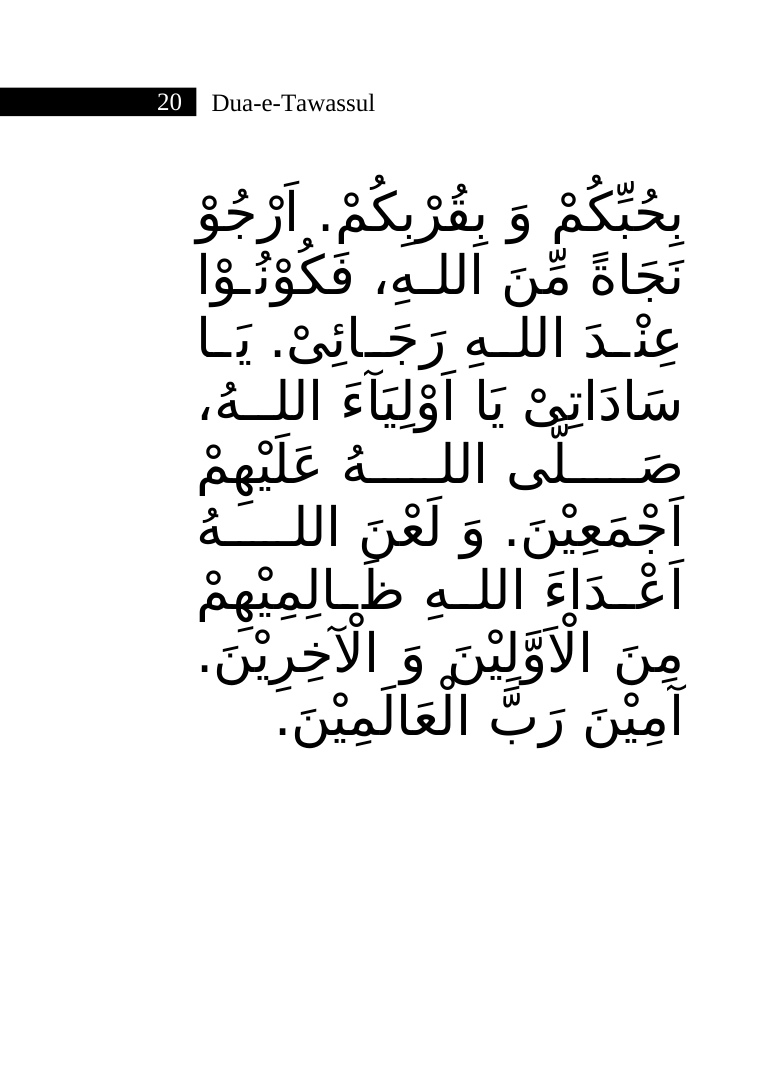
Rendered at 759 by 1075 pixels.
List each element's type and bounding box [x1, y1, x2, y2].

text [196, 181, 684, 748]
